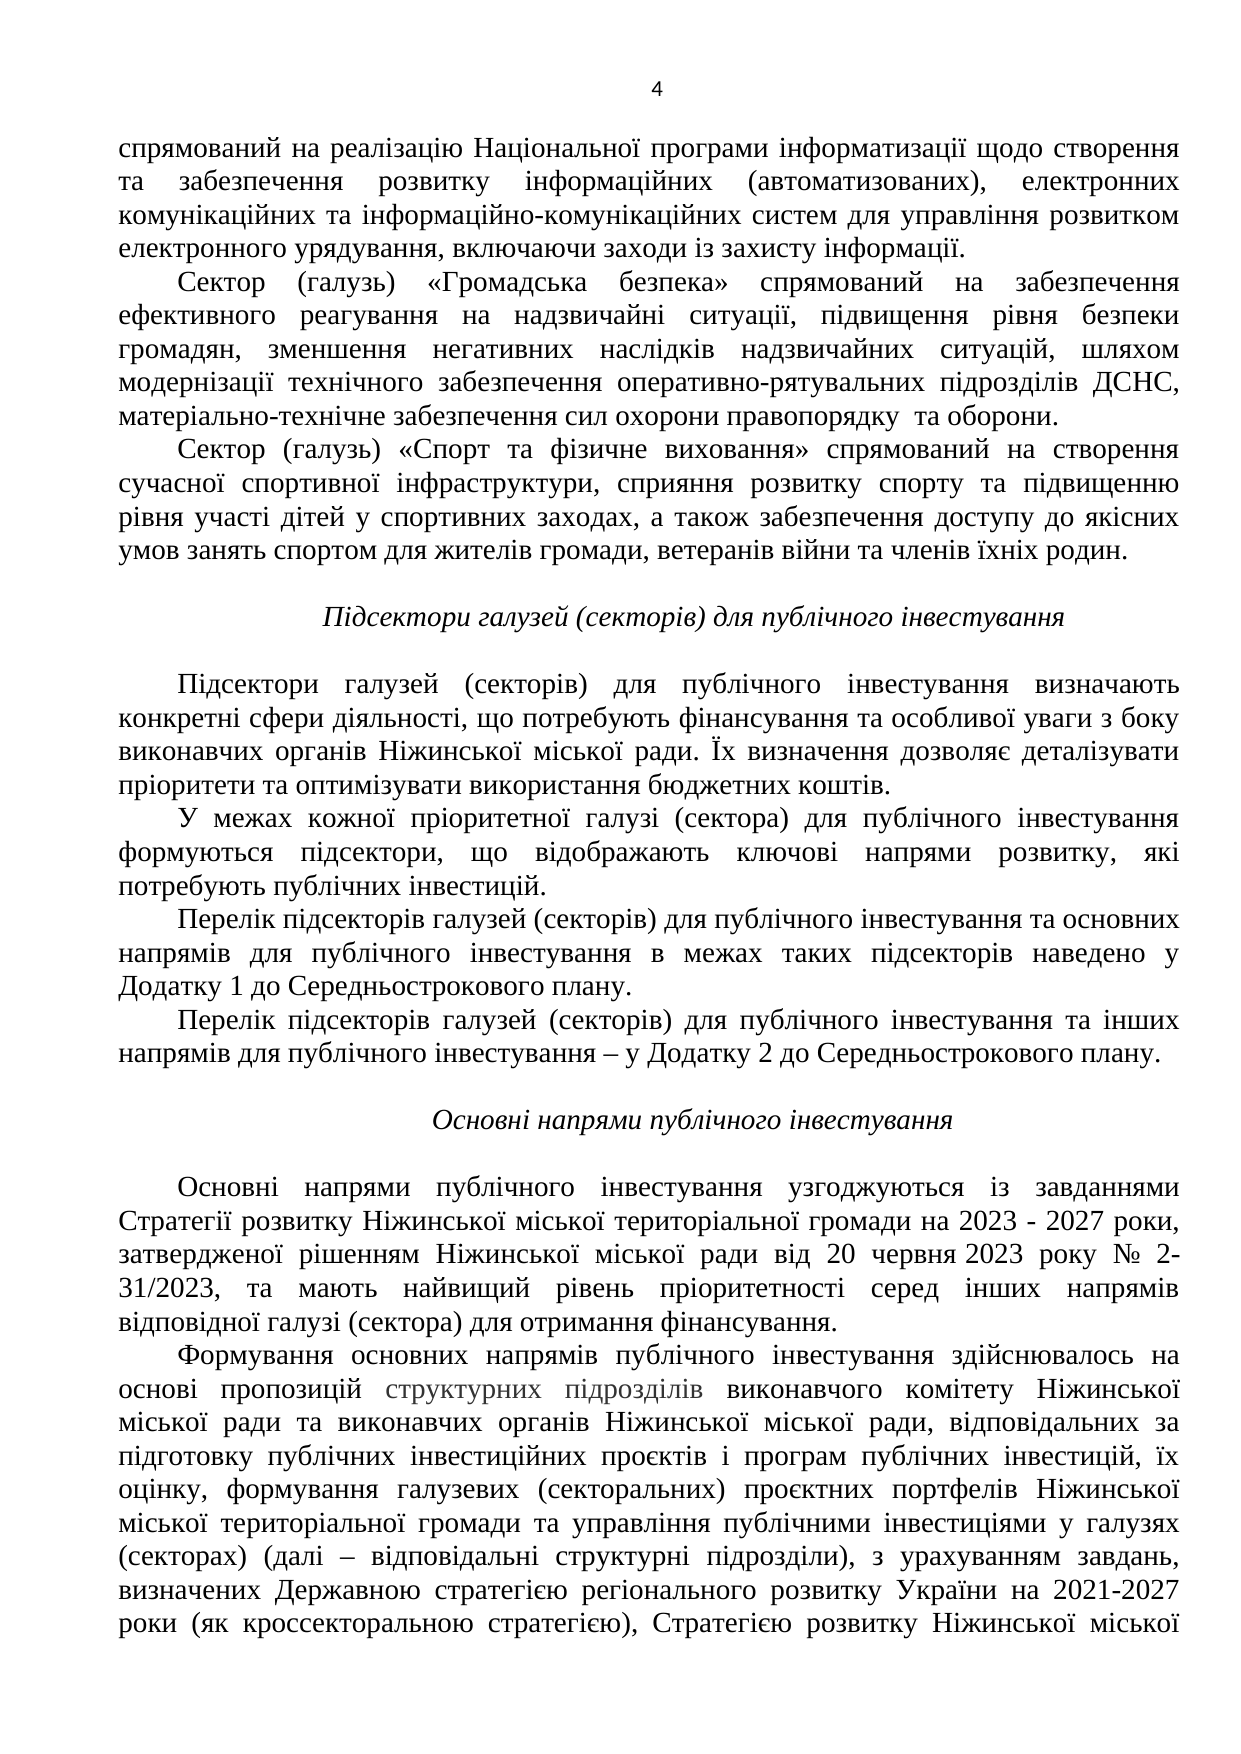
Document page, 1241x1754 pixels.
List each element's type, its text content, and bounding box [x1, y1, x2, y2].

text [118, 130, 1181, 264]
text Підсектори галузей (секторів) для публічного інвестування визначають конкретні сфери діяльності, що потребують фінансування та особливої уваги з боку виконавчих органів Ніжинської міської ради. Їх визначення дозволяє деталізувати пріоритети та оптимізувати використання бюджетних коштів. [118, 666, 1181, 801]
text Перелік підсекторів галузей (секторів) для публічного інвестування та інших напрямів для публічного інвестування – у Додатку 2 до Середньострокового плану. [118, 1002, 1181, 1069]
text У межах кожної пріоритетної галузі (сектора) для публічного інвестування формуються підсектори, що відображають ключові напрями розвитку, які потребують публічних інвестицій. [118, 801, 1181, 901]
text Основні напрями публічного інвестування [118, 1102, 1196, 1136]
text Підсектори галузей (секторів) для публічного інвестування [118, 599, 1196, 633]
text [118, 1337, 1181, 1639]
text Основні напрями публічного інвестування узгоджуються із завданнями Стратегії розвитку Ніжинської міської територіальної громади на 2023 - 2027 роки, затвердженої рішенням Ніжинської міської ради від 20 червня 2023 року № 2-31/2023, та мають найвищий рівень пріоритетності серед інших напрямів відповідної галузі (сектора) для отримання фінансування. [118, 1169, 1181, 1337]
text Перелік підсекторів галузей (секторів) для публічного інвестування та основних напрямів для публічного інвестування в межах таких підсекторів наведено у Додатку 1 до Середньострокового плану. [118, 901, 1181, 1002]
text Сектор (галузь) «Громадська безпека» спрямований на забезпечення ефективного реагування на надзвичайні ситуації, підвищення рівня безпеки громадян, зменшення негативних наслідків надзвичайних ситуацій, шляхом модернізації технічного забезпечення оперативно-рятувальних підрозділів ДСНС, матеріально-технічне забезпечення сил охорони правопорядку та оборони. [118, 264, 1181, 432]
text Сектор (галузь) «Спорт та фізичне виховання» спрямований на створення сучасної спортивної інфраструктури, сприяння розвитку спорту та підвищенню рівня участі дітей у спортивних заходах, а також забезпечення доступу до якісних умов занять спортом для жителів громади, ветеранів війни та членів їхніх родин. [118, 432, 1181, 566]
